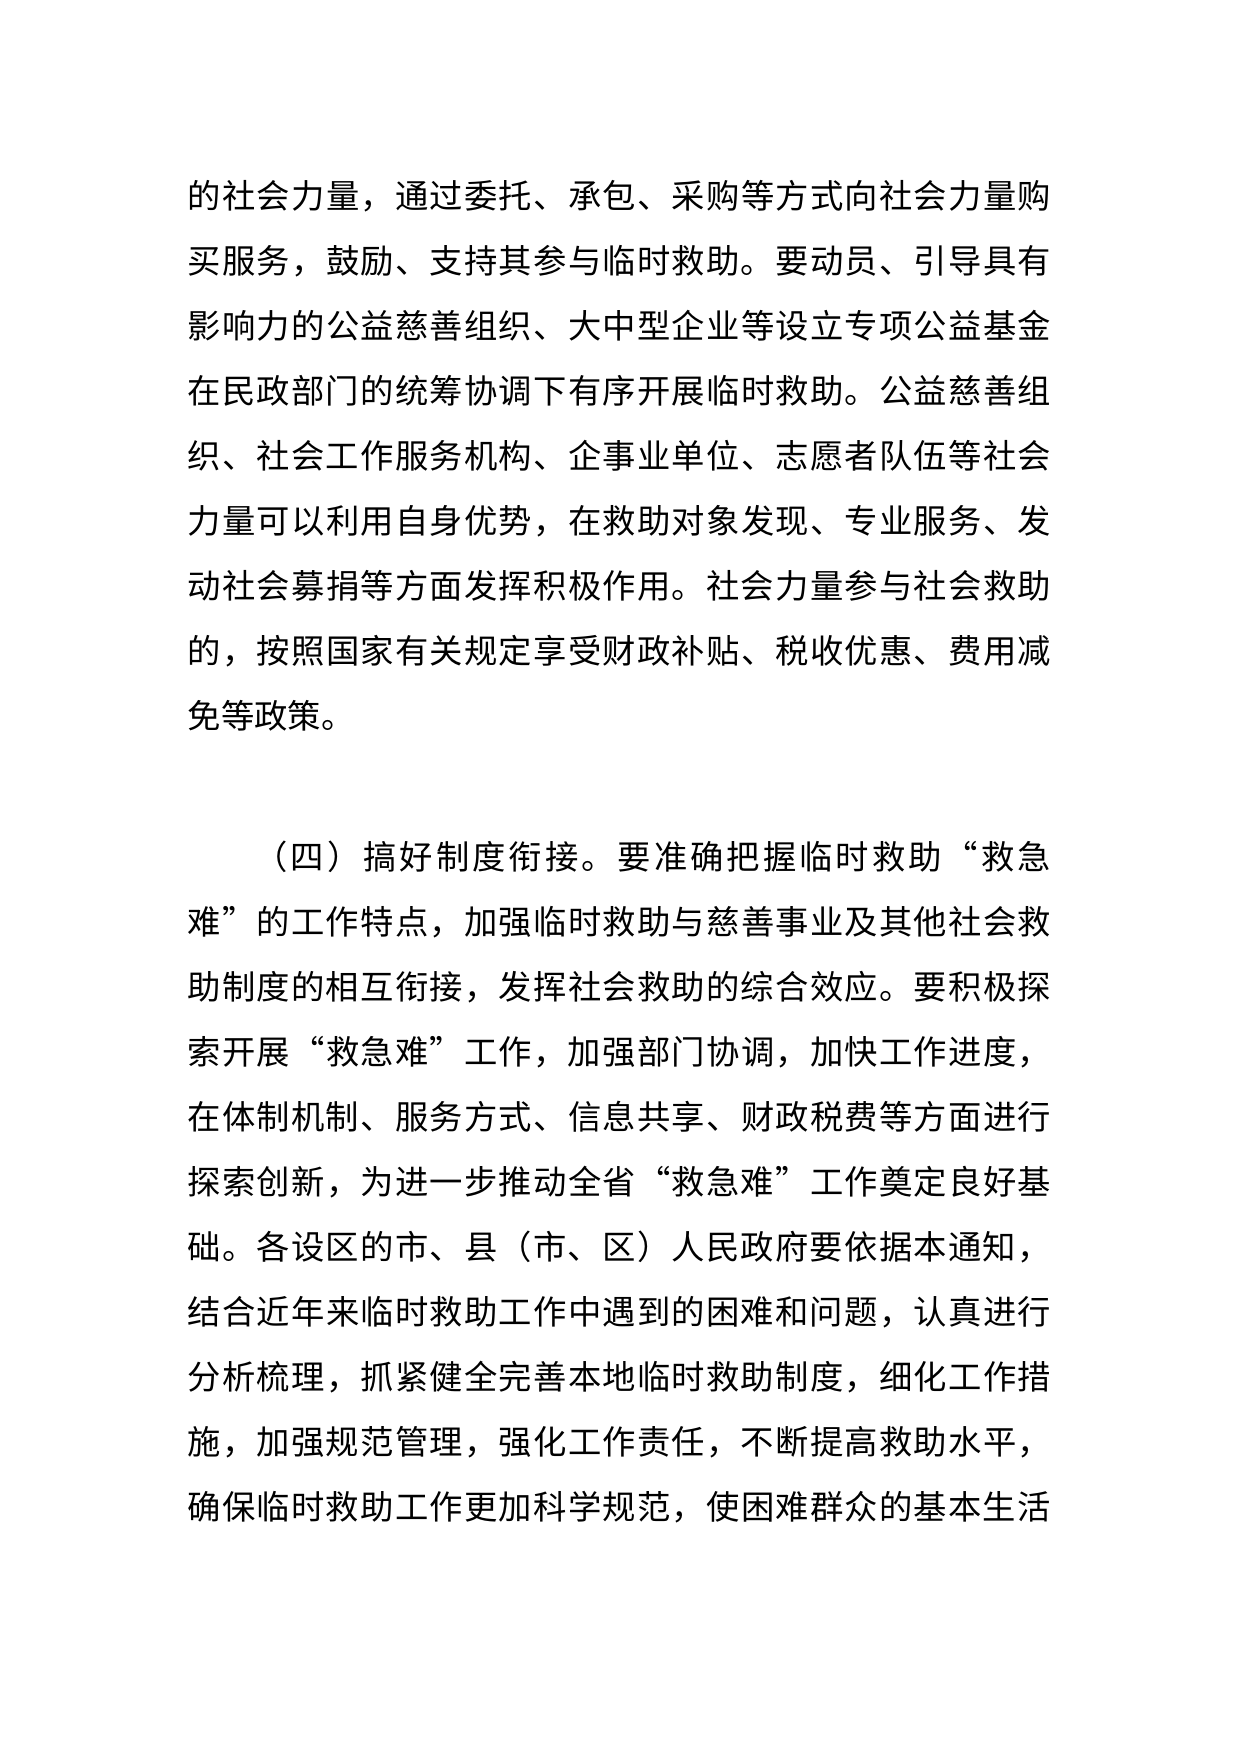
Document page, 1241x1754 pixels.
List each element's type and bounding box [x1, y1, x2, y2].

text [187, 162, 1053, 747]
text [187, 822, 1053, 1537]
